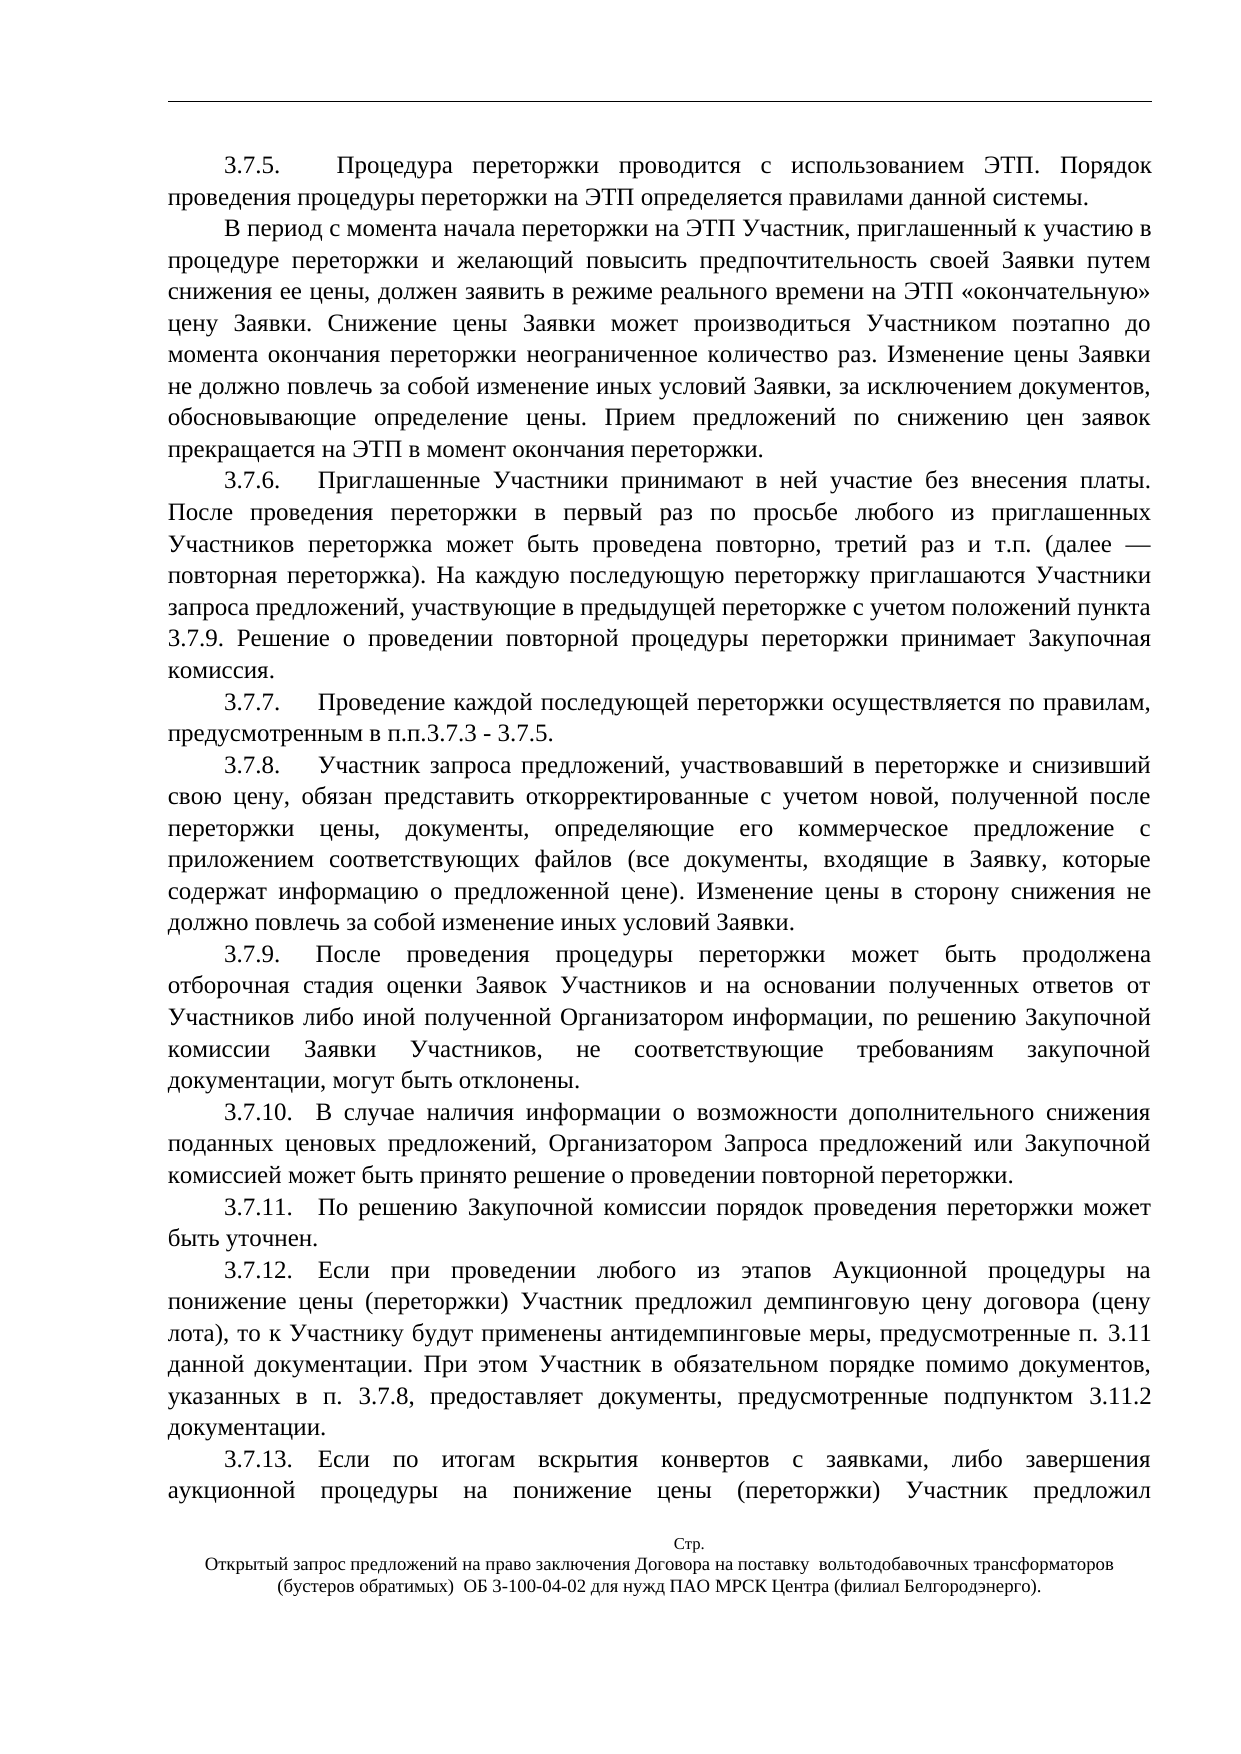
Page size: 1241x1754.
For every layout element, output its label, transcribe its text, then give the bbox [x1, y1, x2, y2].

text В период с момента начала переторжки на ЭТП Участник, приглашенный к участию в процедуре переторжки и желающий повысить предпочтительность своей Заявки путем снижения ее цены, должен заявить в режиме реального времени на ЭТП «окончательную» цену Заявки. Снижение цены Заявки может производиться Участником поэтапно до момента окончания переторжки неограниченное количество раз. Изменение цены Заявки не должно повлечь за собой изменение иных условий Заявки, за исключением документов, обосновывающие определение цены. Прием предложений по снижению цен заявок прекращается на ЭТП в момент окончания переторжки. [168, 213, 1152, 463]
list В случае наличия информации о возможности дополнительного снижения поданных ценовых предложений, Организатором Запроса предложений или Закупочной комиссией может быть принято решение о проведении повторной переторжки. [168, 1097, 1152, 1189]
list После проведения процедуры переторжки может быть продолжена отборочная стадия оценки Заявок Участников и на основании полученных ответов от Участников либо иной полученной Организатором информации, по решению Закупочной комиссии Заявки Участников, не соответствующие требованиям закупочной документации, могут быть отклонены. [168, 939, 1152, 1094]
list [168, 1444, 1152, 1504]
list Участник запроса предложений, участвовавший в переторжке и снизивший свою цену, обязан представить откорректированные с учетом новой, полученной после переторжки цены, документы, определяющие его коммерческое предложение с приложением соответствующих файлов (все документы, входящие в Заявку, которые содержат информацию о предложенной цене). Изменение цены в сторону снижения не должно повлечь за собой изменение иных условий Заявки. [168, 750, 1152, 936]
list По решению Закупочной комиссии порядок проведения переторжки может быть уточнен. [168, 1192, 1152, 1252]
list Процедура переторжки проводится с использованием ЭТП. Порядок проведения процедуры переторжки на ЭТП определяется правилами данной системы. [168, 150, 1152, 210]
